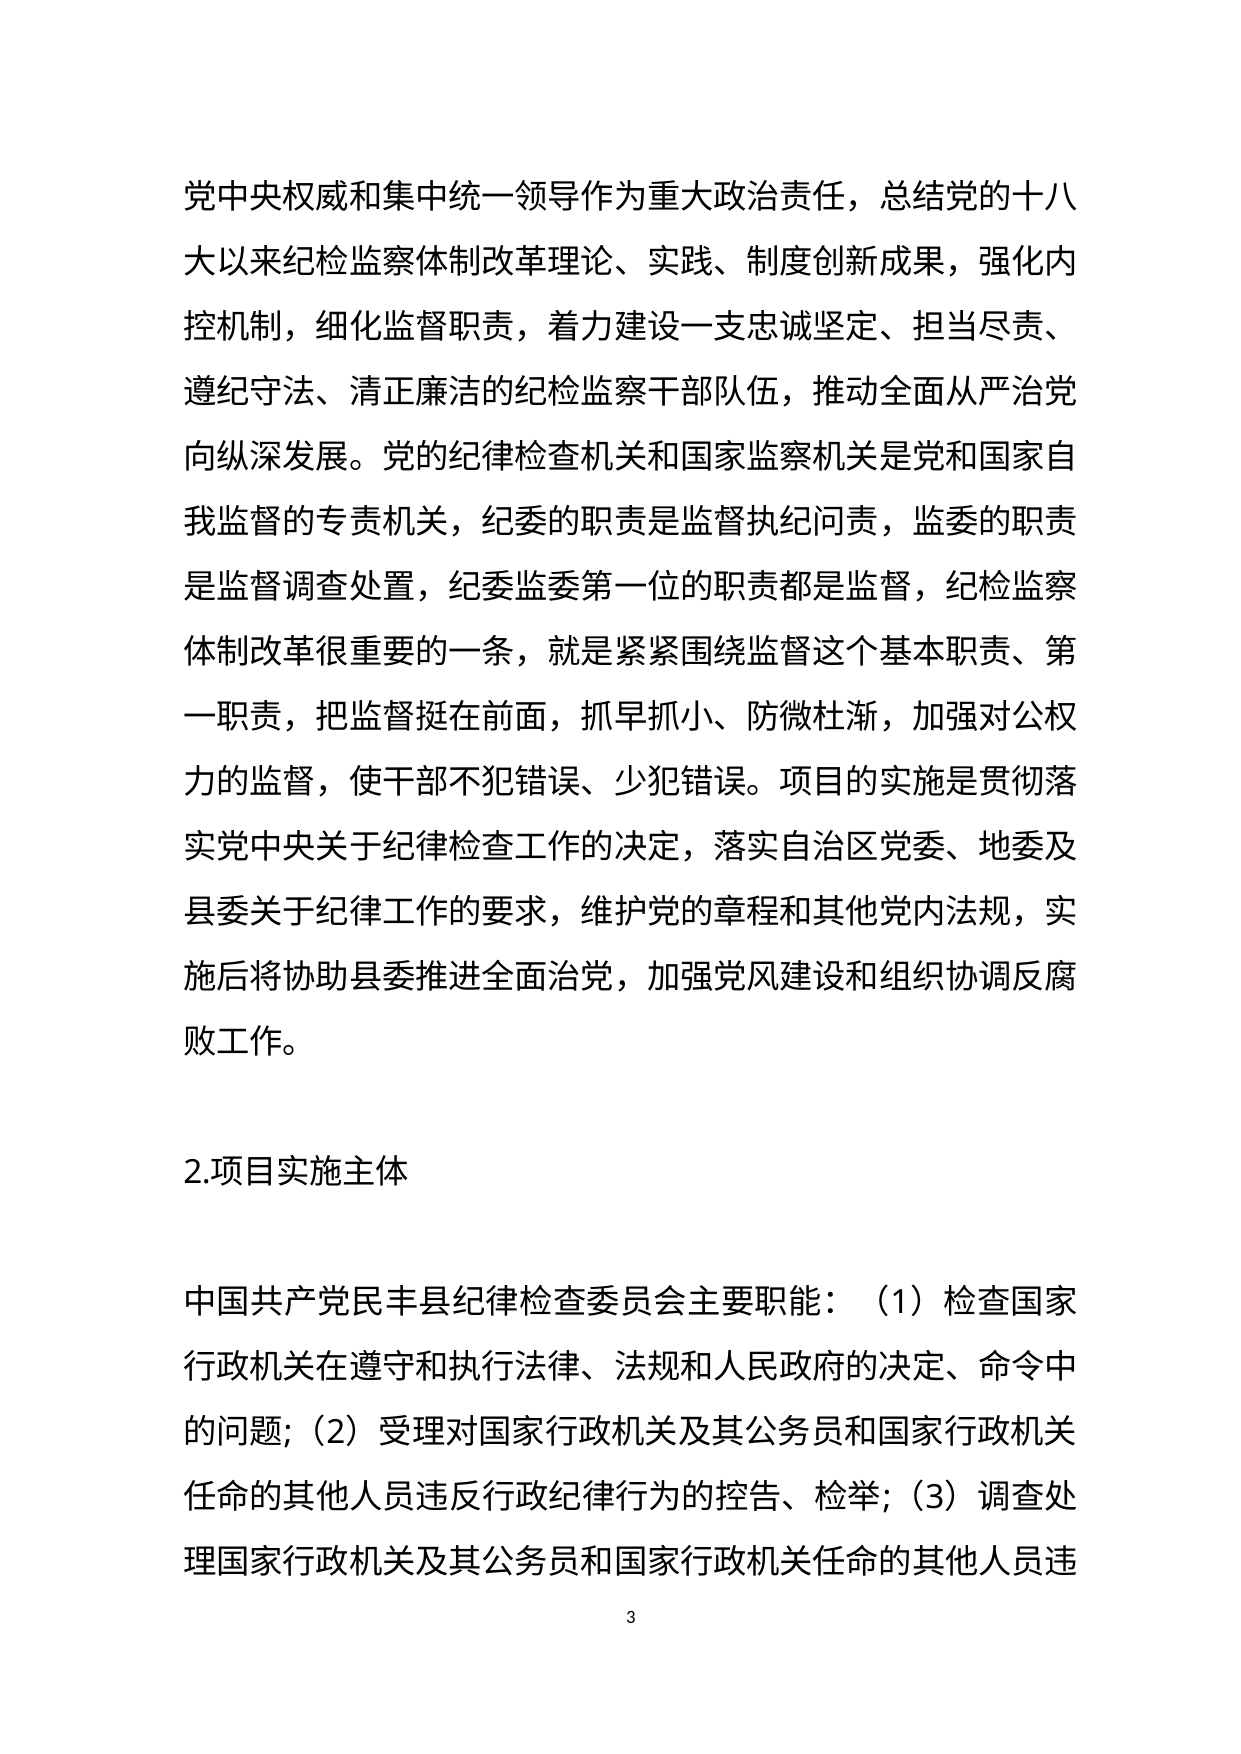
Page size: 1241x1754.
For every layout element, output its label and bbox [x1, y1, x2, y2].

text [183, 162, 1078, 1592]
